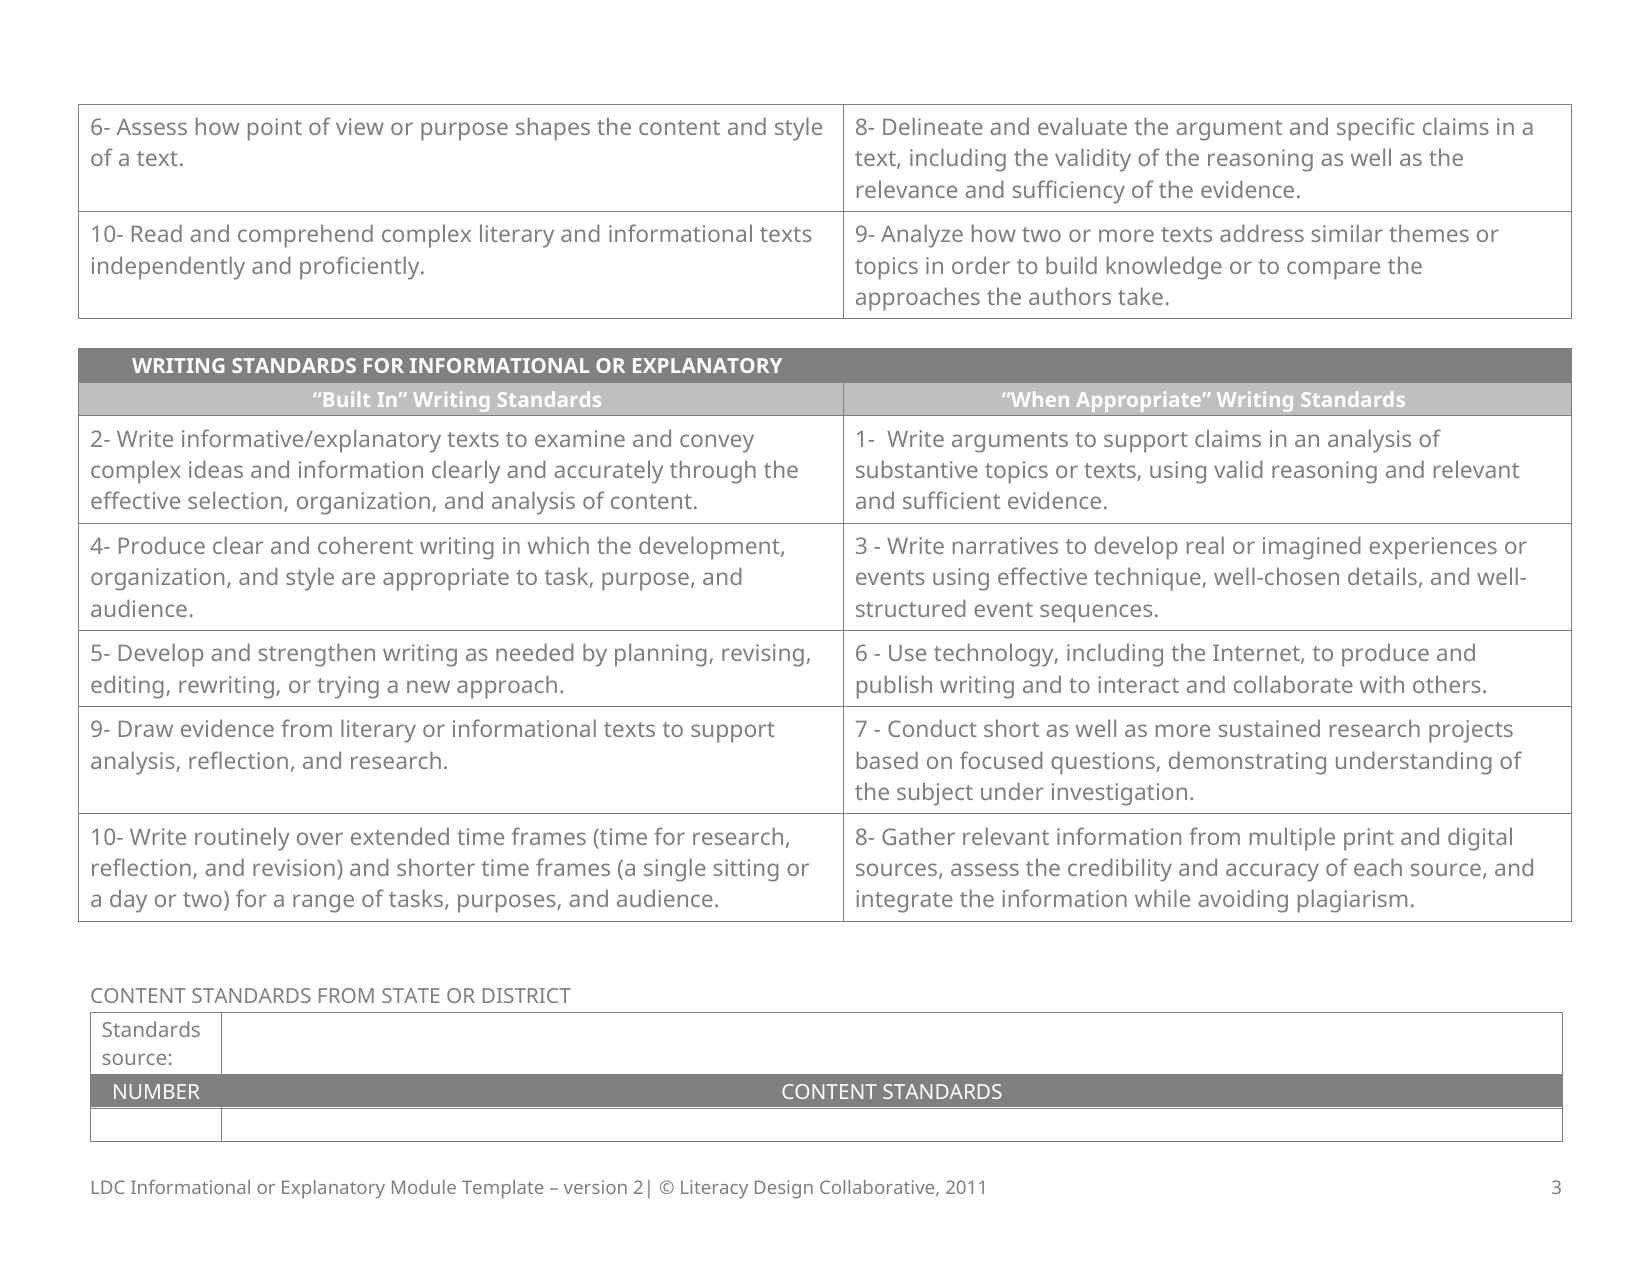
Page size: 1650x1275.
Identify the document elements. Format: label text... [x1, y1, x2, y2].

table_cell 10- Read and comprehend complex literary and informational texts independently and proficiently. [79, 212, 843, 318]
text Content Standards From State or District [90, 981, 1560, 1010]
table_header WRITING STANDARDS FOR INFORMATIONAL OR EXPLANATORY [79, 349, 843, 382]
table_cell 8- Delineate and evaluate the argument and specific claims in a text, including the validity of the reasoning as well as the relevance and sufficiency of the evidence. [844, 105, 1571, 211]
table_cell 6 - Use technology, including the Internet, to produce and publish writing and to interact and collaborate with others. [844, 631, 1571, 706]
table_cell “When Appropriate” Writing Standards [844, 383, 1571, 415]
table_cell 4- Produce clear and coherent writing in which the development, organization, and style are appropriate to task, purpose, and audience. [79, 524, 843, 630]
table_header [222, 1013, 1562, 1074]
table_cell 9- Analyze how two or more texts address similar themes or topics in order to build knowledge or to compare the approaches the authors take. [844, 212, 1571, 318]
table_cell 1- Write arguments to support claims in an analysis of substantive topics or texts, using valid reasoning and relevant and sufficient evidence. [844, 416, 1571, 523]
table_header Standards source: [91, 1013, 221, 1074]
table_cell 2- Write informative/explanatory texts to examine and convey complex ideas and information clearly and accurately through the effective selection, organization, and analysis of content. [79, 416, 843, 523]
table_cell 3 - Write narratives to develop real or imagined experiences or events using effective technique, well-chosen details, and well-structured event sequences. [844, 524, 1571, 630]
table_cell Content StandardS [222, 1075, 1562, 1107]
table_cell 6- Assess how point of view or purpose shapes the content and style of a text. [79, 105, 843, 211]
table_cell [222, 1109, 1562, 1141]
table_cell 7 - Conduct short as well as more sustained research projects based on focused questions, demonstrating understanding of the subject under investigation. [844, 707, 1571, 813]
table_cell 8- Gather relevant information from multiple print and digital sources, assess the credibility and accuracy of each source, and integrate the information while avoiding plagiarism. [844, 814, 1571, 921]
table_cell [91, 1109, 221, 1141]
table_cell 9- Draw evidence from literary or informational texts to support analysis, reflection, and research. [79, 707, 843, 813]
table_header [844, 349, 1571, 382]
table_cell 10- Write routinely over extended time frames (time for research, reflection, and revision) and shorter time frames (a single sitting or a day or two) for a range of tasks, purposes, and audience. [79, 814, 843, 921]
table_cell Number [91, 1075, 221, 1107]
table_cell “Built In” Writing Standards [79, 383, 843, 415]
table_cell 5- Develop and strengthen writing as needed by planning, revising, editing, rewriting, or trying a new approach. [79, 631, 843, 706]
